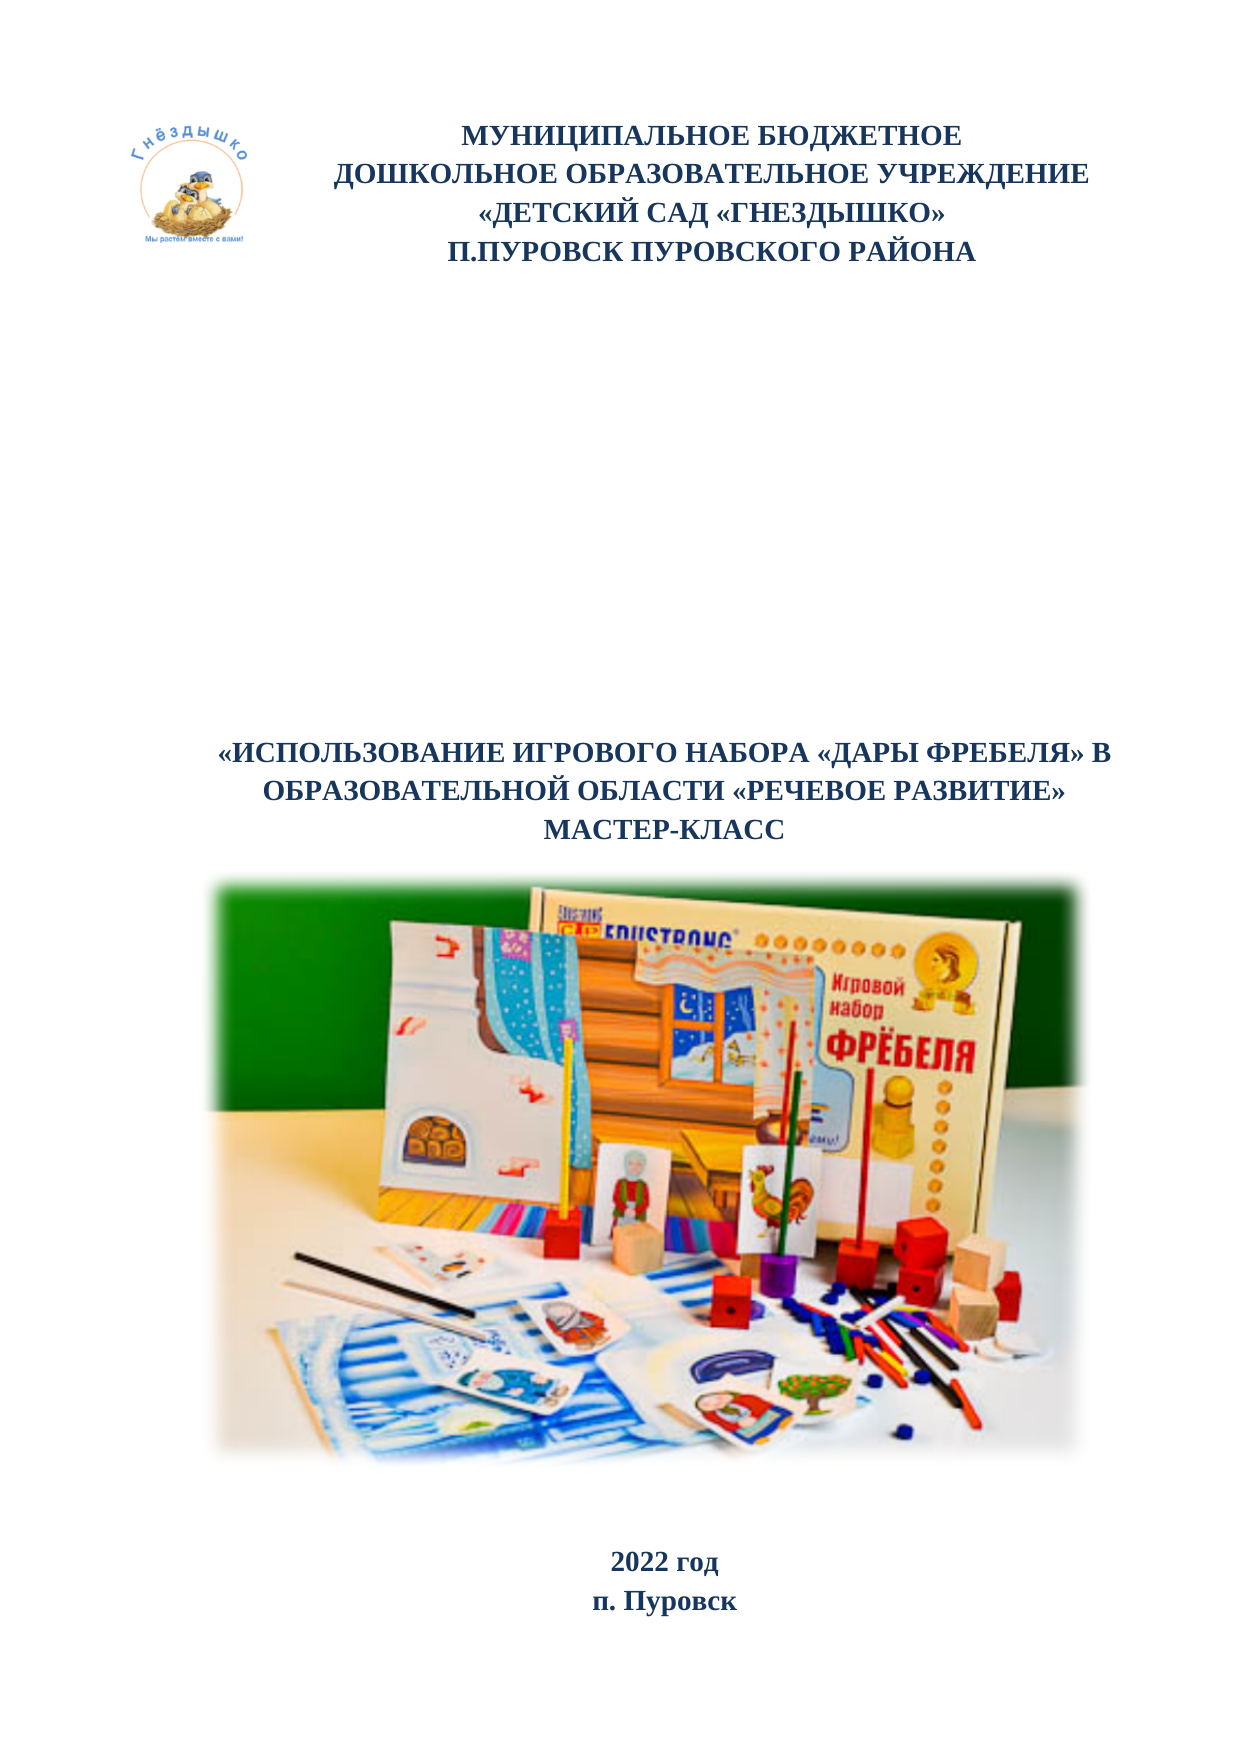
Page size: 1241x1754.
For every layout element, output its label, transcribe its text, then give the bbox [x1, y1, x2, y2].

text МУНИЦИПАЛЬНОЕ БЮДЖЕТНОЕ [177, 118, 1152, 152]
text ДОШКОЛЬНОЕ ОБРАЗОВАТЕЛЬНОЕ УЧРЕЖДЕНИЕ «ДЕТСКИЙ САД «ГНЕЗДЫШКО» [254, 157, 1152, 229]
text «ИСПОЛЬЗОВАНИЕ ИГРОВОГО НАБОРА «ДАРЫ ФРЕБЕЛЯ» В ОБРАЗОВАТЕЛЬНОЙ ОБЛАСТИ «РЕЧЕВОЕ РАЗВИТИЕ» [177, 735, 1152, 807]
text МАСТЕР-КЛАСС [177, 812, 1152, 845]
picture [128, 120, 254, 248]
picture [229, 898, 1064, 1440]
text 2022 год [177, 1544, 1152, 1578]
text П.ПУРОВСК ПУРОВСКОГО РАЙОНА [177, 234, 1152, 267]
text п. Пуровск [177, 1583, 1152, 1616]
